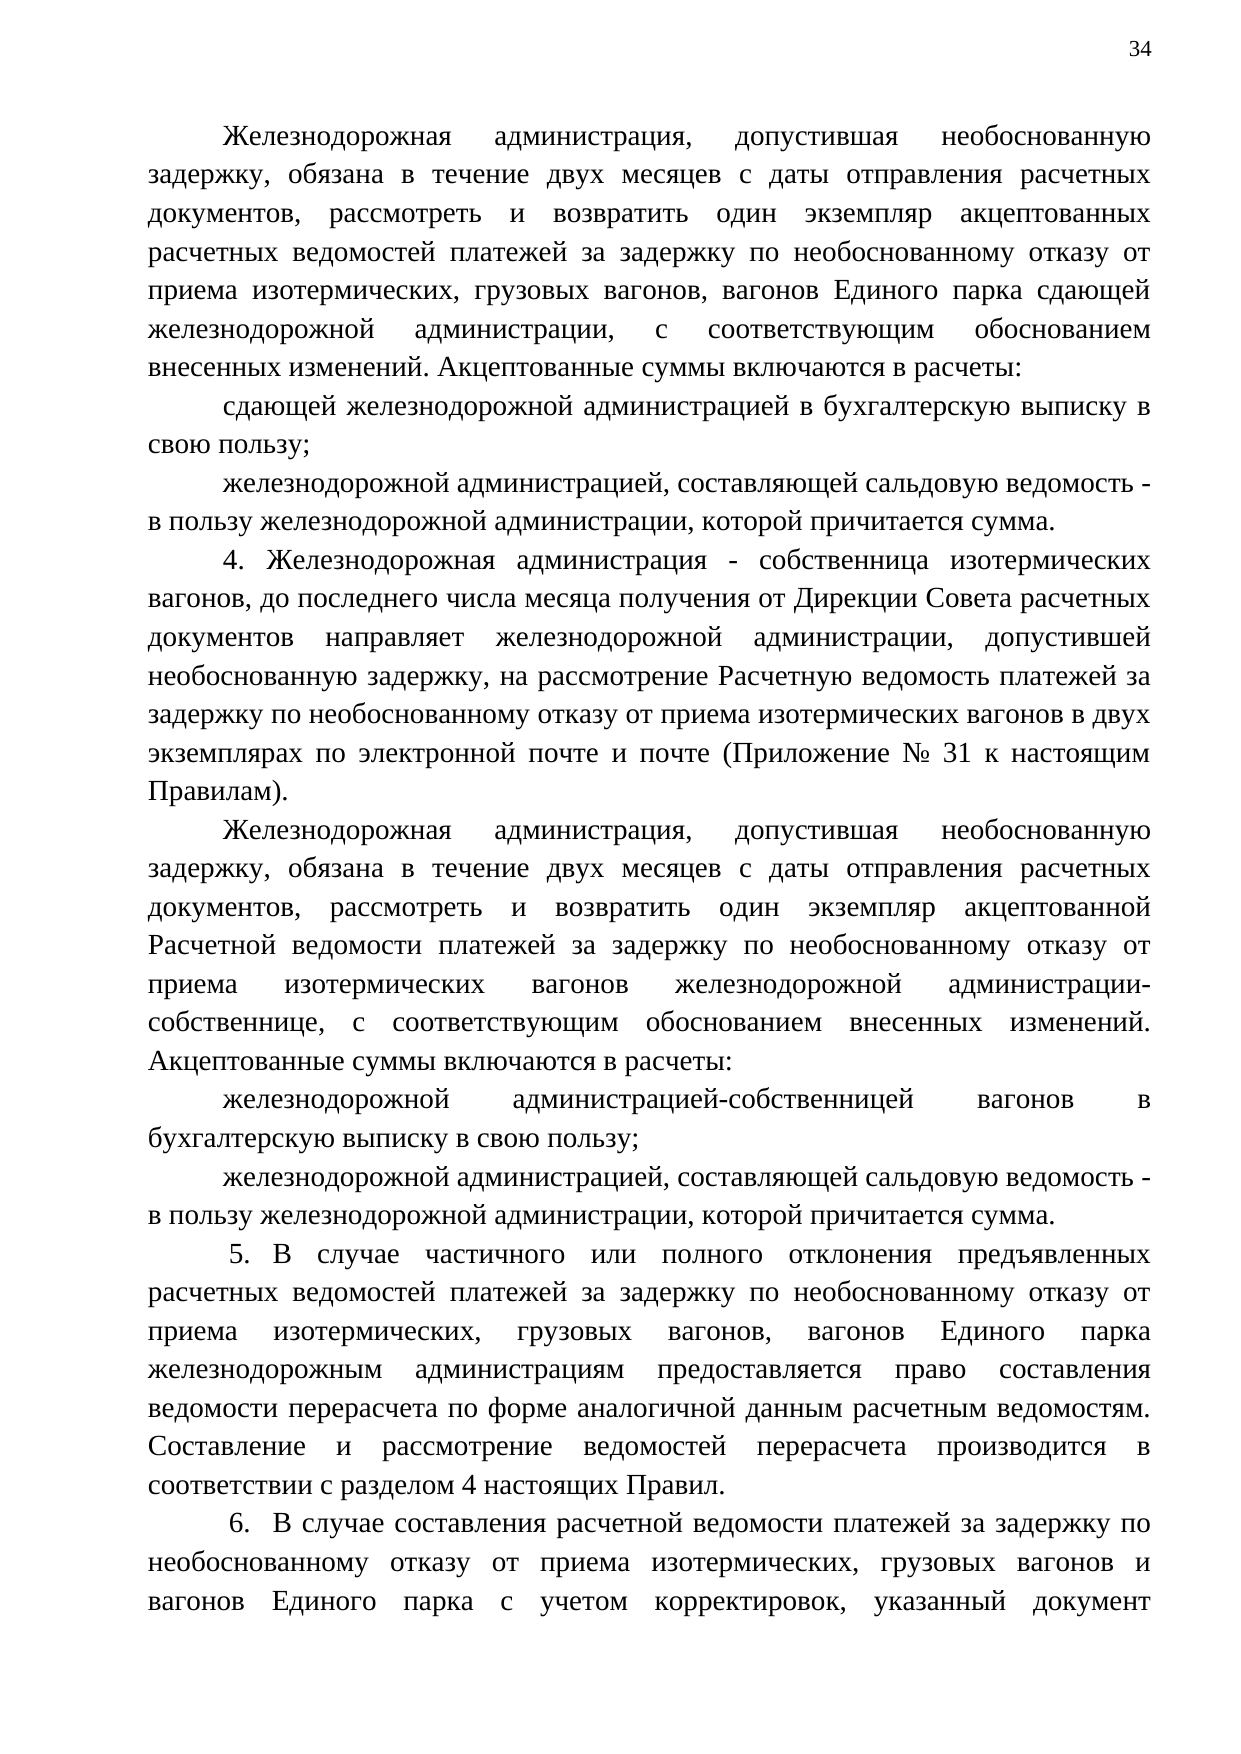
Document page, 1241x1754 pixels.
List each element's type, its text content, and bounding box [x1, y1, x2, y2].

text Железнодорожная администрация, допустившая необоснованную задержку, обязана в течение двух месяцев с даты отправления расчетных документов, рассмотреть и возвратить один экземпляр акцептованных расчетных ведомостей платежей за задержку по необоснованному отказу от приема изотермических, грузовых вагонов, вагонов Единого парка сдающей железнодорожной администрации, с соответствующим обоснованием внесенных изменений. Акцептованные суммы включаются в расчеты: [148, 118, 1152, 383]
text 4. Железнодорожная администрация - собственница изотермических вагонов, до последнего числа месяца получения от Дирекции Совета расчетных документов направляет железнодорожной администрации, допустившей необоснованную задержку, на рассмотрение Расчетную ведомость платежей за задержку по необоснованному отказу от приема изотермических вагонов в двух экземплярах по электронной почте и почте (Приложение № 31 к настоящим Правилам). [148, 542, 1152, 807]
text сдающей железнодорожной администрацией в бухгалтерскую выписку в свою пользу; [148, 388, 1152, 460]
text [148, 1506, 1152, 1616]
text железнодорожной администрацией, составляющей сальдовую ведомость - в пользу железнодорожной администрации, которой причитается сумма. [148, 1159, 1152, 1231]
text 5. В случае частичного или полного отклонения предъявленных расчетных ведомостей платежей за задержку по необоснованному отказу от приема изотермических, грузовых вагонов, вагонов Единого парка железнодорожным администрациям предоставляется право составления ведомости перерасчета по форме аналогичной данным расчетным ведомостям. Составление и рассмотрение ведомостей перерасчета производится в соответствии с разделом 4 настоящих Правил. [148, 1236, 1152, 1501]
text железнодорожной администрацией, составляющей сальдовую ведомость - в пользу железнодорожной администрации, которой причитается сумма. [148, 465, 1152, 537]
text Железнодорожная администрация, допустившая необоснованную задержку, обязана в течение двух месяцев с даты отправления расчетных документов, рассмотреть и возвратить один экземпляр акцептованной Расчетной ведомости платежей за задержку по необоснованному отказу от приема изотермических вагонов железнодорожной администрации-собственнице, с соответствующим обоснованием внесенных изменений. Акцептованные суммы включаются в расчеты: [148, 812, 1152, 1077]
text железнодорожной администрацией-собственницей вагонов в бухгалтерскую выписку в свою пользу; [148, 1082, 1152, 1154]
